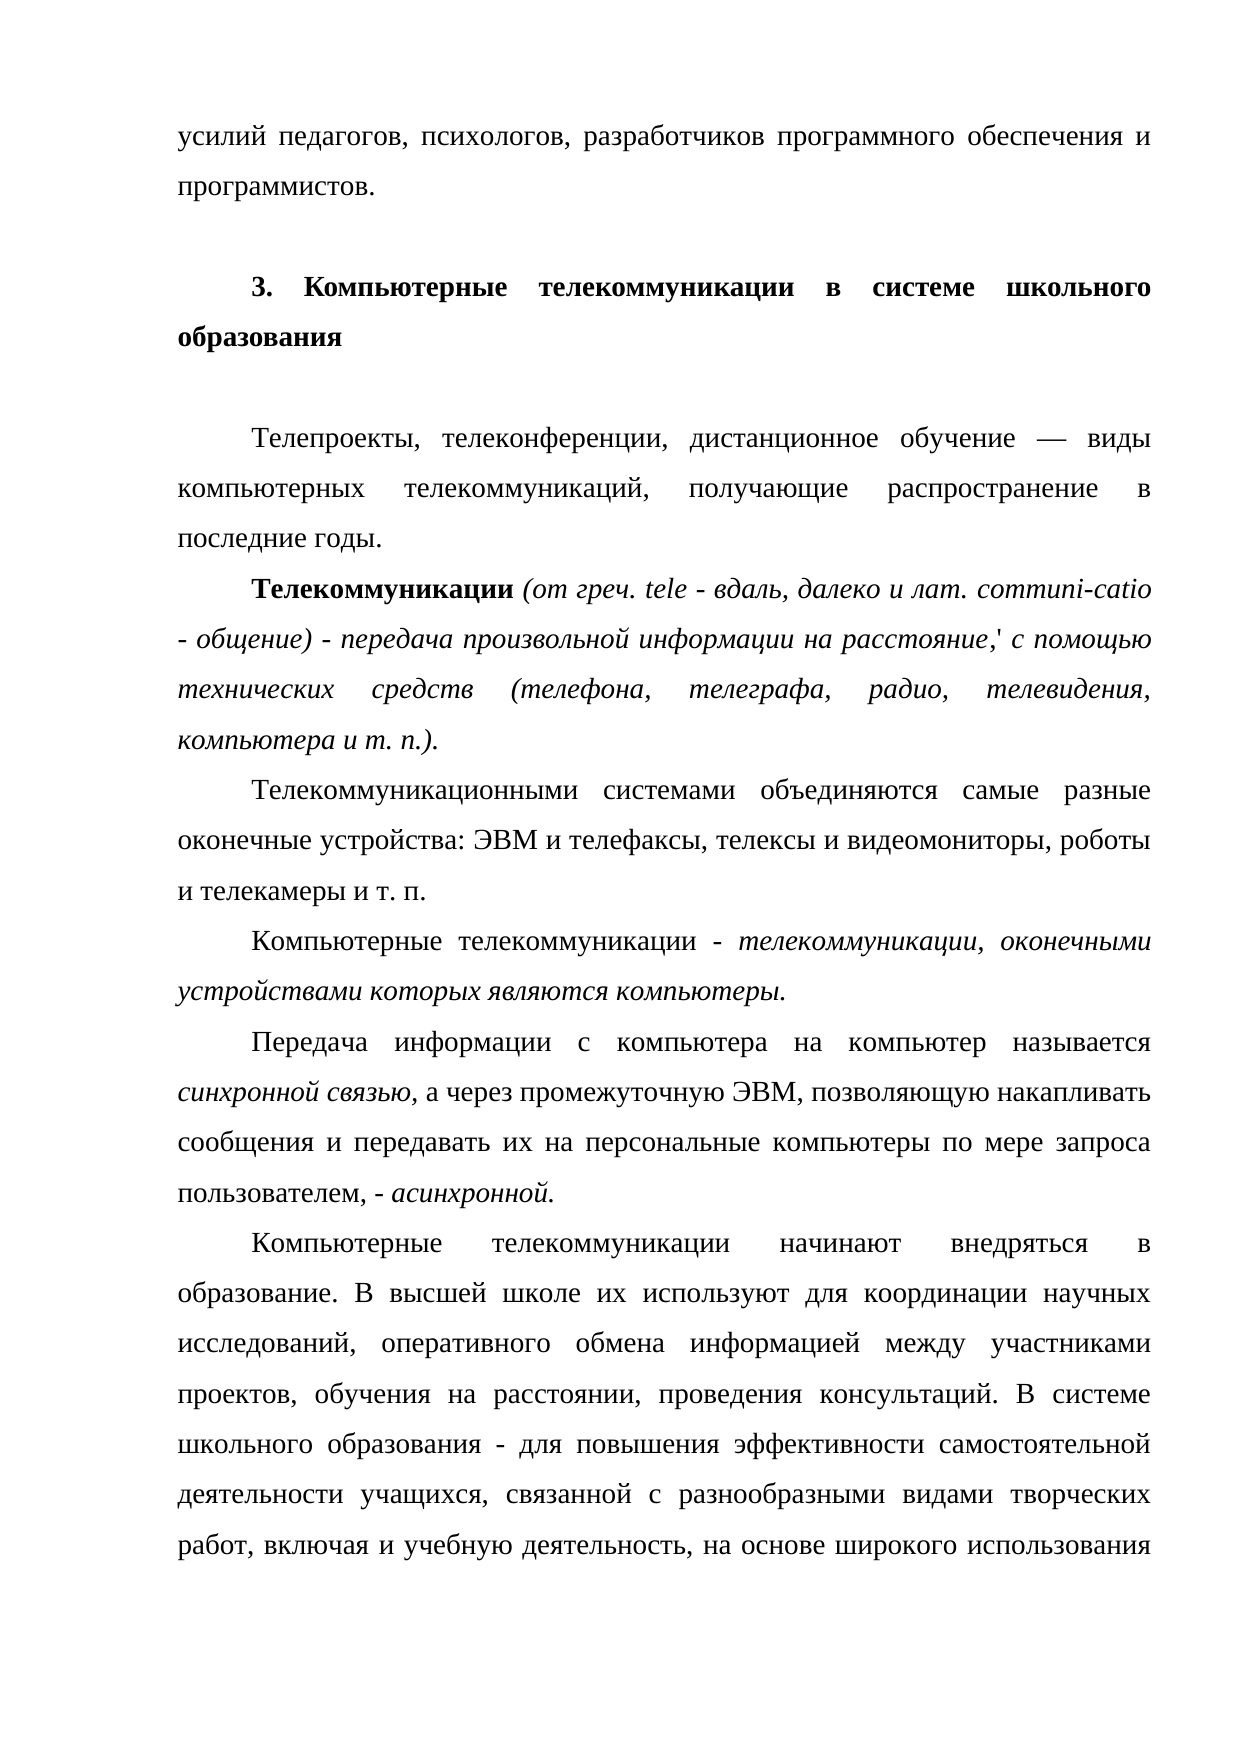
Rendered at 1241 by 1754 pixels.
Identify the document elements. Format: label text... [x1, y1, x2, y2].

text Передача информации с компьютера на компьютер называется синхронной связью, а через промежуточную ЭВМ, позволяющую накапливать сообщения и передавать их на персональные компьютеры по мере запроса пользователем, - асинхронной. [177, 1024, 1152, 1208]
text Телепроекты, телеконференции, дистанционное обучение ― виды компьютерных телекоммуникаций, получающие распространение в последние годы. [177, 420, 1152, 554]
text Телекоммуникации (от греч. tele - вдаль, далеко и лат. communi-catio - общение) - передача произвольной информации на расстояние,' с помощью технических средств (телефона, телеграфа, радио, телевидения, компьютера и т. п.). [177, 571, 1152, 755]
text Компьютерные телекоммуникации - телекоммуникации, оконечными устройствами которых являются компьютеры. [177, 923, 1152, 1007]
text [177, 118, 1152, 202]
text Телекоммуникационными системами объединяются самые разные оконечные устройства: ЭВМ и телефаксы, телексы и видеомониторы, роботы и телекамеры и т. п. [177, 772, 1152, 906]
subtitle 3. Компьютерные телекоммуникации в системе школьного образования [177, 269, 1152, 353]
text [177, 1225, 1152, 1560]
